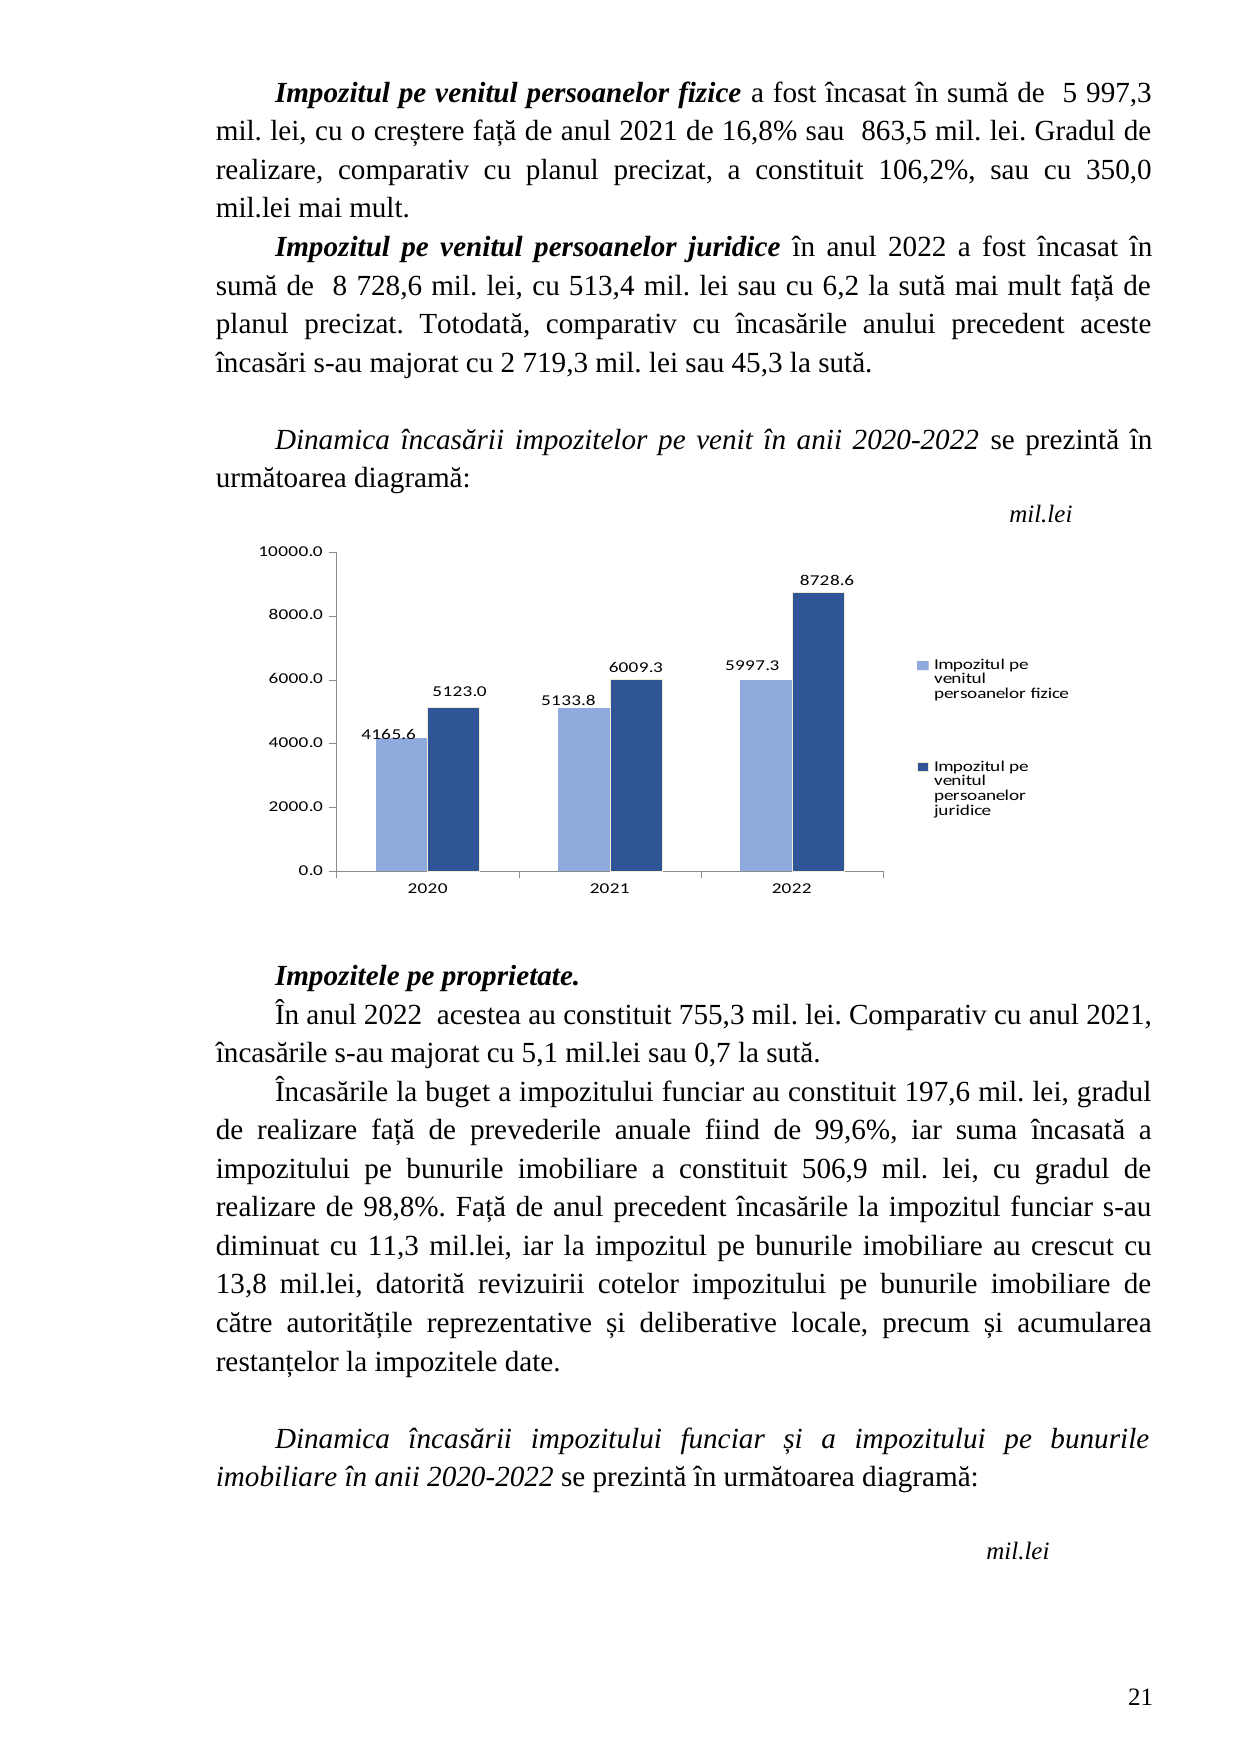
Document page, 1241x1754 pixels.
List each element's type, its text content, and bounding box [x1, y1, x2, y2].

text În anul 2022 acestea au constituit 755,3 mil. lei. Comparativ cu anul 2021, încasările s-au majorat cu 5,1 mil.lei sau 0,7 la sută. [216, 997, 1153, 1069]
text Impozitele pe proprietate. [216, 958, 1153, 992]
text Încasările la buget a impozitului funciar au constituit 197,6 mil. lei, gradul de realizare față de prevederile anuale fiind de 99,6%, iar suma încasată a impozitului pe bunurile imobiliare a constituit 506,9 mil. lei, cu gradul de realizare de 98,8%. Față de anul precedent încasările la impozitul funciar s-au diminuat cu 11,3 mil.lei, iar la impozitul pe bunurile imobiliare au crescut cu 13,8 mil.lei, datorită revizuirii cotelor impozitului pe bunurile imobiliare de către autoritățile reprezentative și deliberative locale, precum și acumularea restanțelor la impozitele date. [216, 1074, 1153, 1377]
text mil.lei [216, 499, 1153, 528]
text Dinamica încasării impozitului funciar și a impozitului pe bunurile imobiliare în anii 2020-2022 se prezintă în următoarea diagramă: [216, 1421, 1153, 1493]
text Impozitul pe venitul persoanelor fizice a fost încasat în sumă de 5 997,3 mil. lei, cu o creștere față de anul 2021 de 16,8% sau 863,5 mil. lei. Gradul de realizare, comparativ cu planul precizat, a constituit 106,2%, sau cu 350,0 mil.lei mai mult. [216, 75, 1153, 224]
text Impozitul pe venitul persoanelor juridice în anul 2022 a fost încasat în sumă de 8 728,6 mil. lei, cu 513,4 mil. lei sau cu 6,2 la sută mai mult față de planul precizat. Totodată, comparativ cu încasările anului precedent aceste încasări s-au majorat cu 2 719,3 mil. lei sau 45,3 la sută. [216, 229, 1153, 378]
text Dinamica încasării impozitelor pe venit în anii 2020-2022 se prezintă în următoarea diagramă: [216, 422, 1153, 494]
text mil.lei [216, 1536, 1052, 1565]
